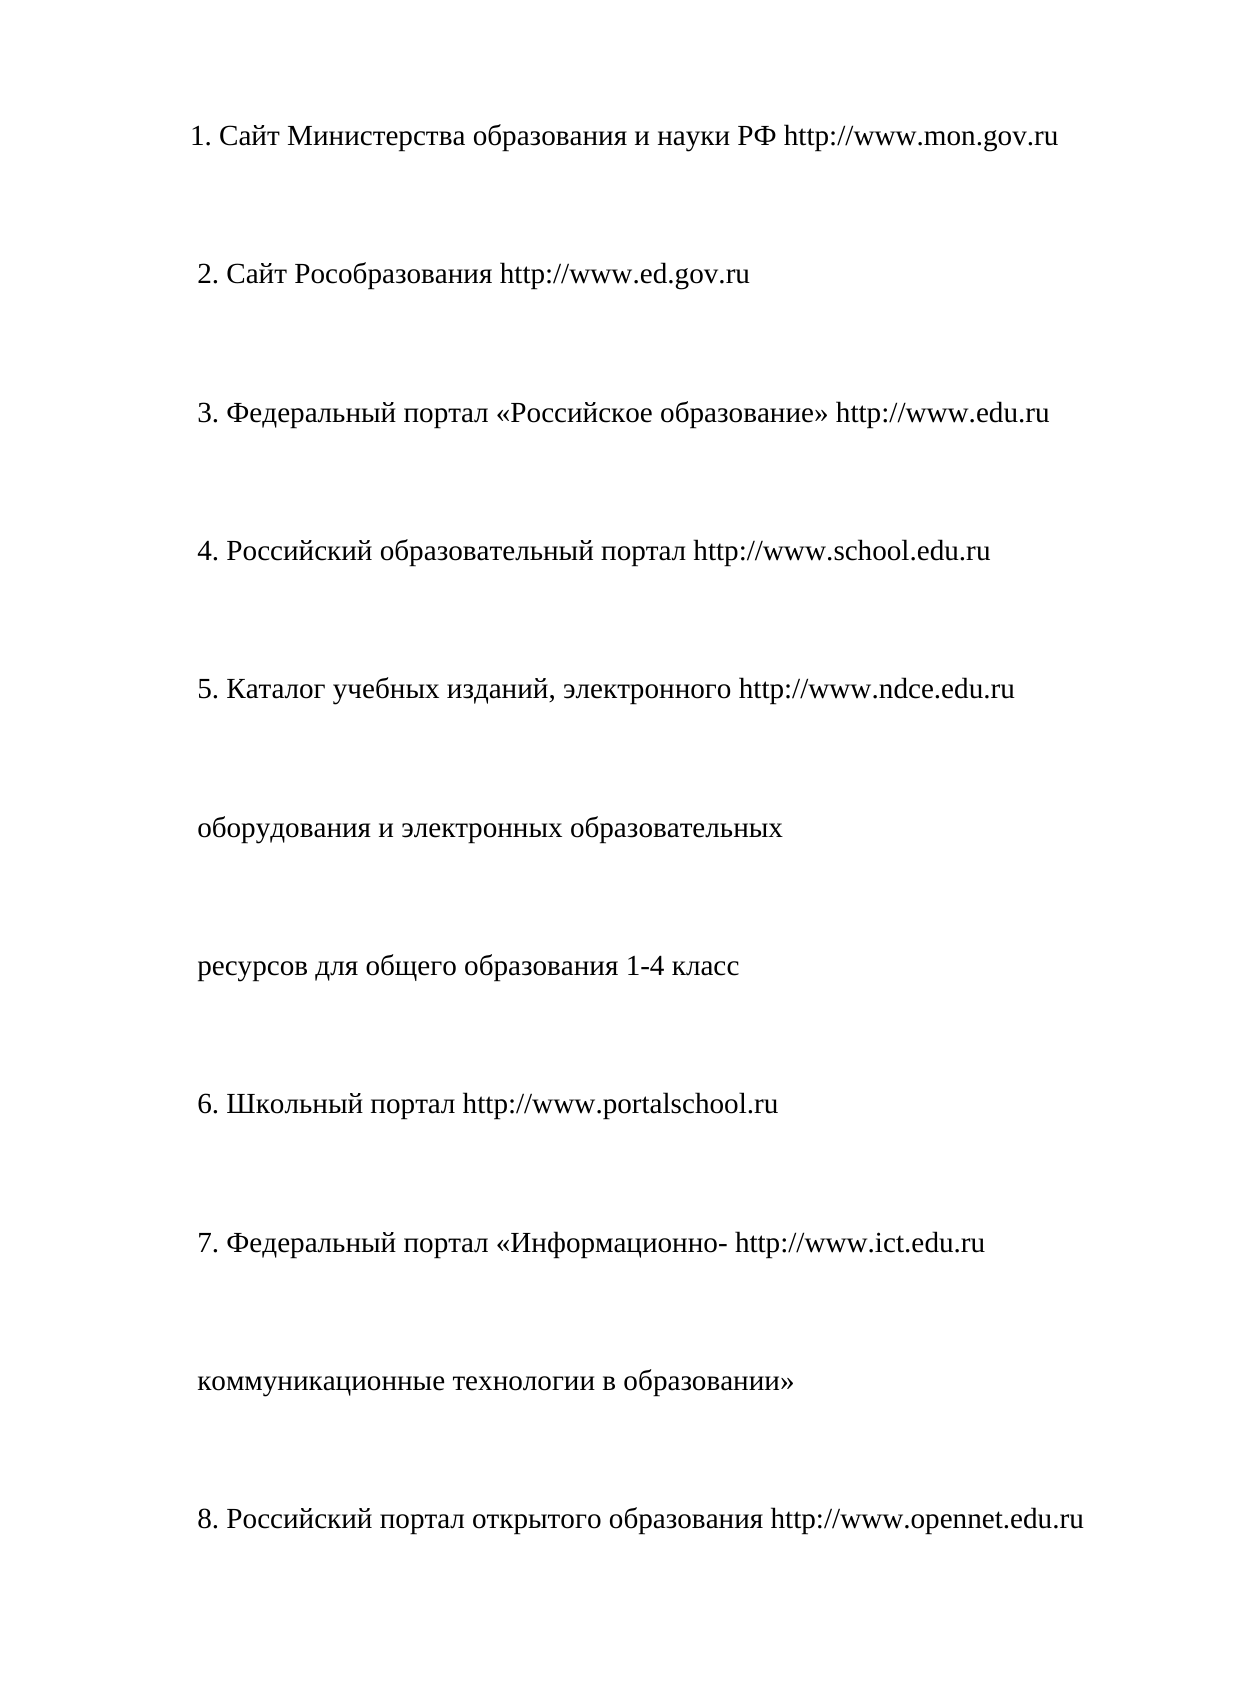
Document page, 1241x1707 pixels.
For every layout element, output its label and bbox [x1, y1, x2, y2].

text [190, 118, 1152, 1535]
